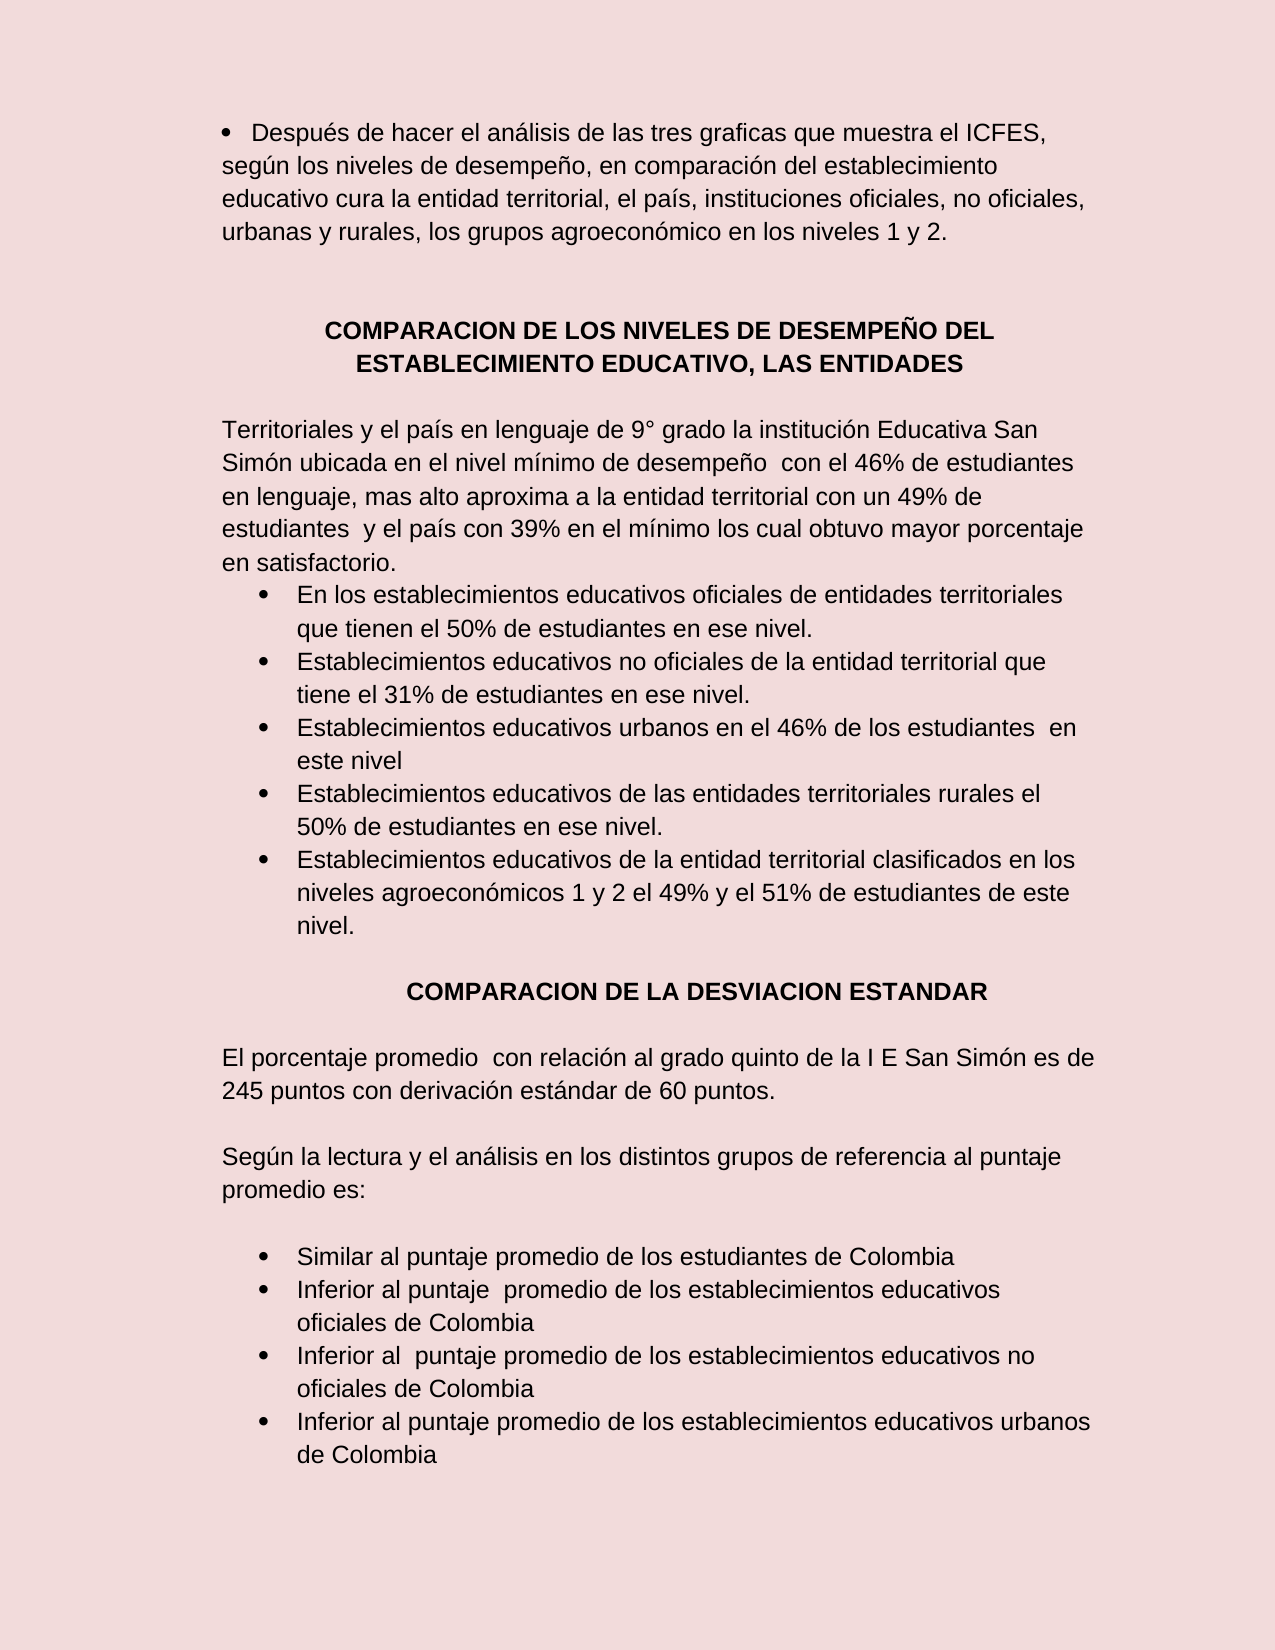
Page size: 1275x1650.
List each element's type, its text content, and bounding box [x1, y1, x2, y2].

list Similar al puntaje promedio de los estudiantes de Colombia [259, 1241, 1098, 1270]
list Después de hacer el análisis de las tres graficas que muestra el ICFES, según los niveles de desempeño, en comparación del establecimiento educativo cura la entidad territorial, el país, instituciones oficiales, no oficiales, urbanas y rurales, los grupos agroeconómico en los niveles 1 y 2. [222, 118, 1098, 246]
list El porcentaje promedio con relación al grado quinto de la I E San Simón es de 245 puntos con derivación estándar de 60 puntos. [222, 1043, 1098, 1105]
list Inferior al puntaje promedio de los establecimientos educativos oficiales de Colombia [259, 1274, 1098, 1336]
list Establecimientos educativos no oficiales de la entidad territorial que tiene el 31% de estudiantes en ese nivel. [259, 647, 1098, 708]
list COMPARACION DE LA DESVIACION ESTANDAR [297, 977, 1098, 1006]
list COMPARACION DE LOS NIVELES DE DESEMPEÑO DEL ESTABLECIMIENTO EDUCATIVO, LAS ENTIDADES [222, 316, 1098, 378]
list Establecimientos educativos de la entidad territorial clasificados en los niveles agroeconómicos 1 y 2 el 49% y el 51% de estudiantes de este nivel. [259, 845, 1098, 940]
list Inferior al puntaje promedio de los establecimientos educativos no oficiales de Colombia [259, 1341, 1098, 1403]
list Según la lectura y el análisis en los distintos grupos de referencia al puntaje promedio es: [222, 1142, 1098, 1204]
list Territoriales y el país en lenguaje de 9° grado la institución Educativa San Simón ubicada en el nivel mínimo de desempeño con el 46% de estudiantes en lenguaje, mas alto aproxima a la entidad territorial con un 49% de estudiantes y el país con 39% en el mínimo los cual obtuvo mayor porcentaje en satisfactorio. [222, 415, 1098, 576]
list Establecimientos educativos de las entidades territoriales rurales el 50% de estudiantes en ese nivel. [259, 779, 1098, 841]
list Inferior al puntaje promedio de los establecimientos educativos urbanos de Colombia [259, 1407, 1098, 1469]
list Establecimientos educativos urbanos en el 46% de los estudiantes en este nivel [259, 713, 1098, 775]
list En los establecimientos educativos oficiales de entidades territoriales que tienen el 50% de estudiantes en ese nivel. [259, 581, 1098, 642]
